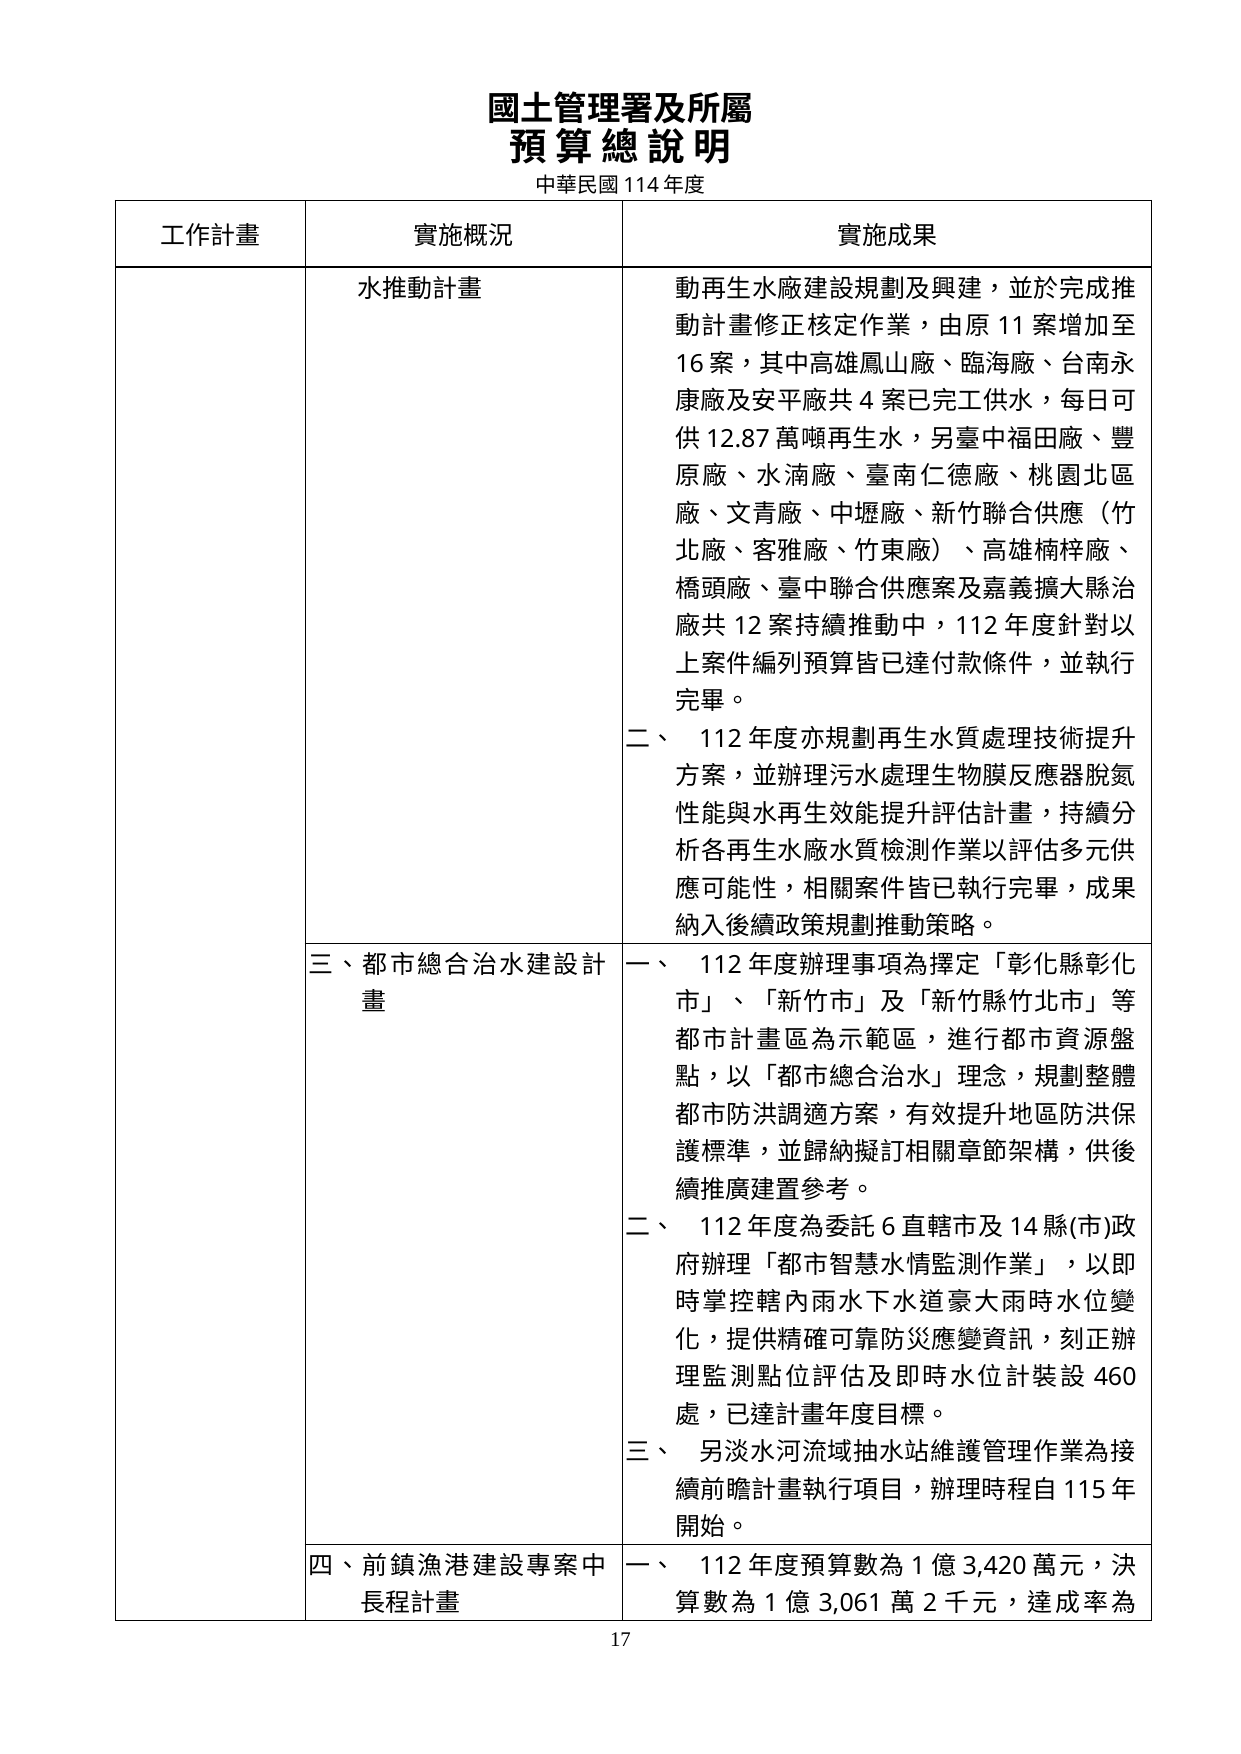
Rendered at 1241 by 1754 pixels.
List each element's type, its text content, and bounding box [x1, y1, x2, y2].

table_cell 二、公共污水處理廠再生水推動計畫 [306, 268, 622, 942]
table_cell 112年度辦理事項為擇定「彰化縣彰化市」、「新竹市」及「新竹縣竹北市」等都市計畫區為示範區，進行都市資源盤點，以「都市總合治水」理念，規劃整體都市防洪調適方案，有效提升地區防洪保護標準，並歸納擬訂相關章節架構，供後續推廣建置參考。 112年度為委託6直轄市及14縣(市)政府辦理「都市智慧水情監測作業」，以即時掌控轄內雨水下水道豪大雨時水位變化，提供精確可靠防災應變資訊，刻正辦理監測點位評估及即時水位計裝設460處，已達計畫年度目標。 另淡水河流域抽水站維護管理作業為接續前瞻計畫執行項目，辦理時程自115年開始。 [623, 944, 1151, 1543]
table_header 工作計畫 [116, 201, 305, 266]
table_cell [623, 268, 1151, 942]
table_cell 四、前鎮漁港建設專案中長程計畫 [306, 1545, 622, 1619]
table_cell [623, 1545, 1151, 1619]
table_header 實施概況 [306, 201, 622, 266]
table_cell 三、都市總合治水建設計畫 [306, 944, 622, 1543]
table_header 實施成果 [623, 201, 1151, 266]
